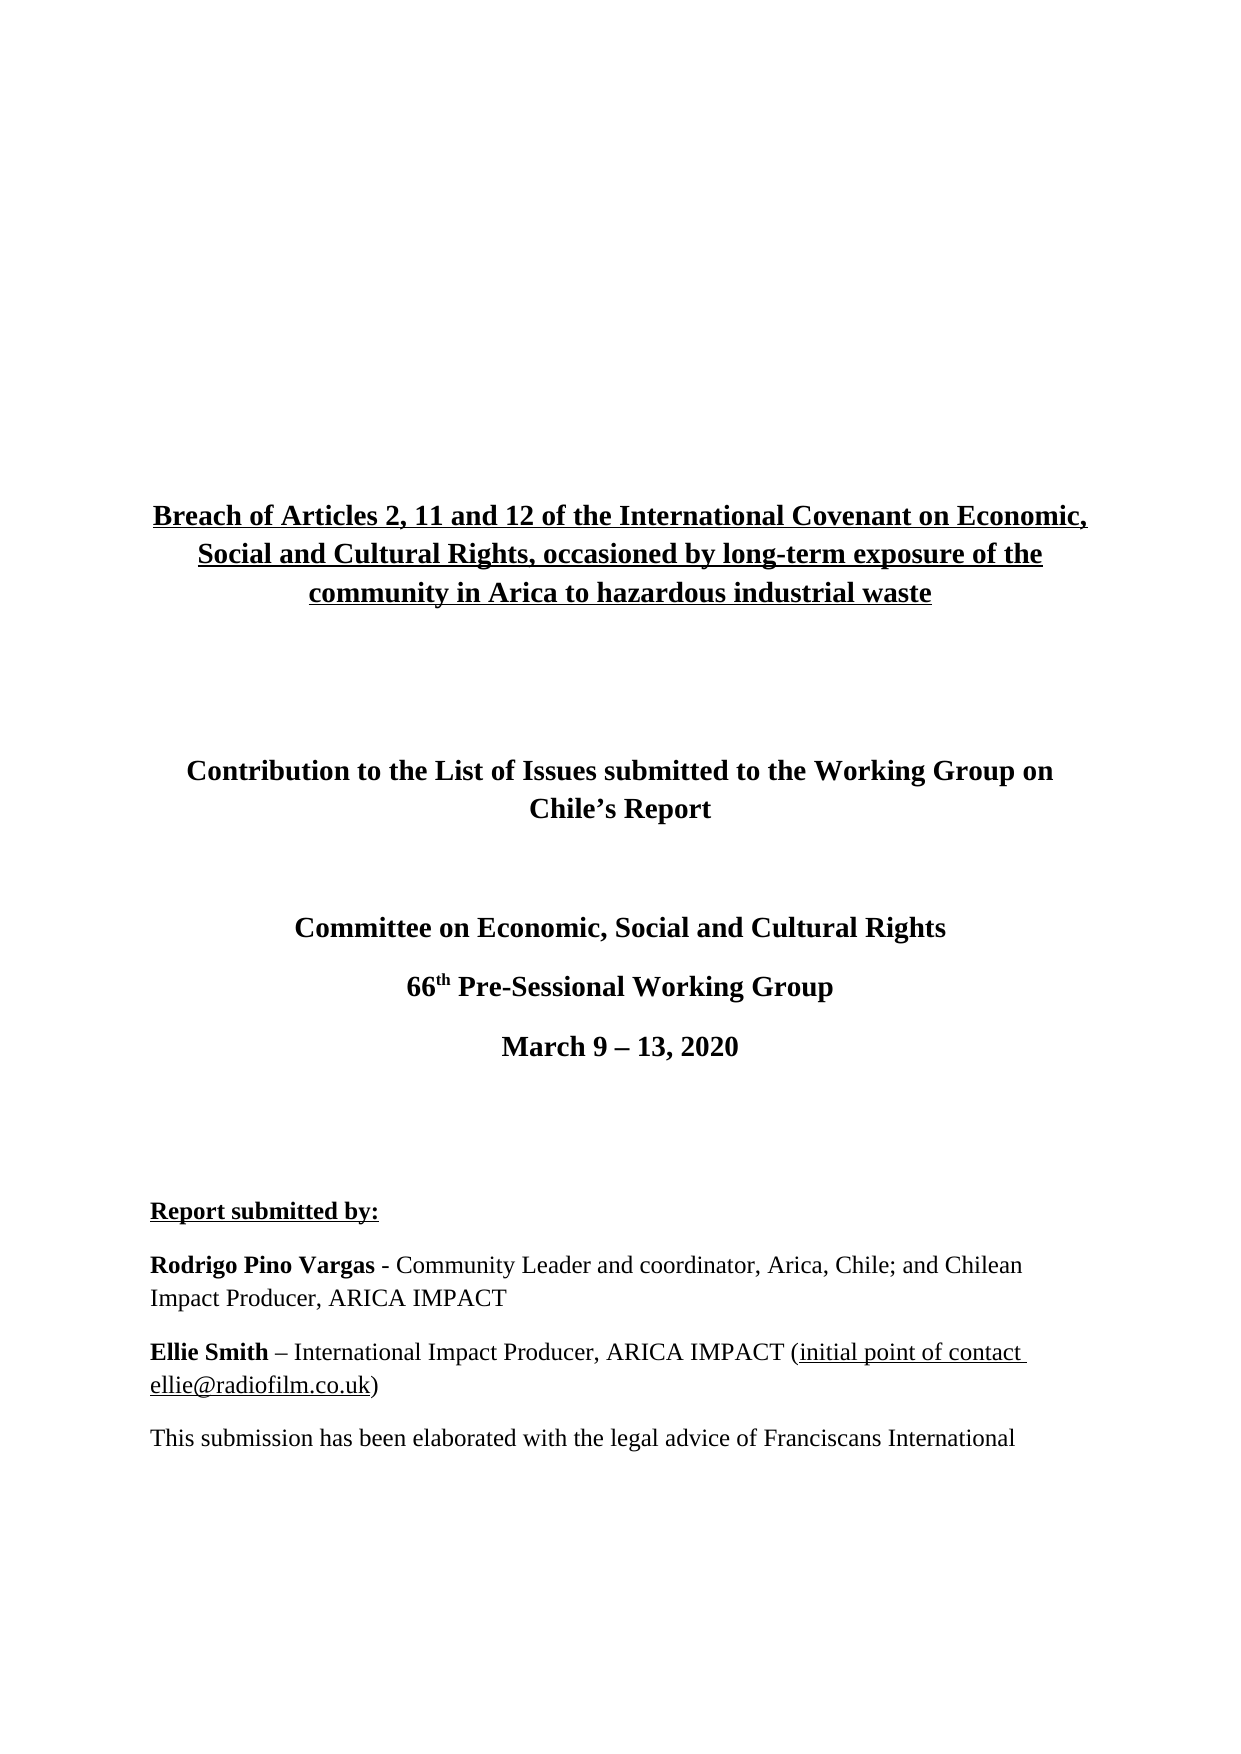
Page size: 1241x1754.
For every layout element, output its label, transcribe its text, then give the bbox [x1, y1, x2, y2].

text Report submitted by: [150, 1196, 1090, 1225]
text Committee on Economic, Social and Cultural Rights [150, 910, 1090, 944]
text This submission has been elaborated with the legal advice of Franciscans International [150, 1423, 1090, 1452]
text 66th Pre-Sessional Working Group [150, 969, 1090, 1003]
text Breach of Articles 2, 11 and 12 of the International Covenant on Economic, Social and Cultural Rights, occasioned by long-term exposure of the community in Arica to hazardous industrial waste [150, 498, 1090, 608]
text March 9 – 13, 2020 [150, 1029, 1090, 1062]
text Rodrigo Pino Vargas - Community Leader and coordinator, Arica, Chile; and Chilean Impact Producer, ARICA IMPACT [150, 1250, 1090, 1312]
text Ellie Smith – International Impact Producer, ARICA IMPACT (initial point of contact ellie@radiofilm.co.uk) [150, 1337, 1090, 1398]
text Contribution to the List of Issues submitted to the Working Group on Chile’s Report [150, 753, 1090, 825]
